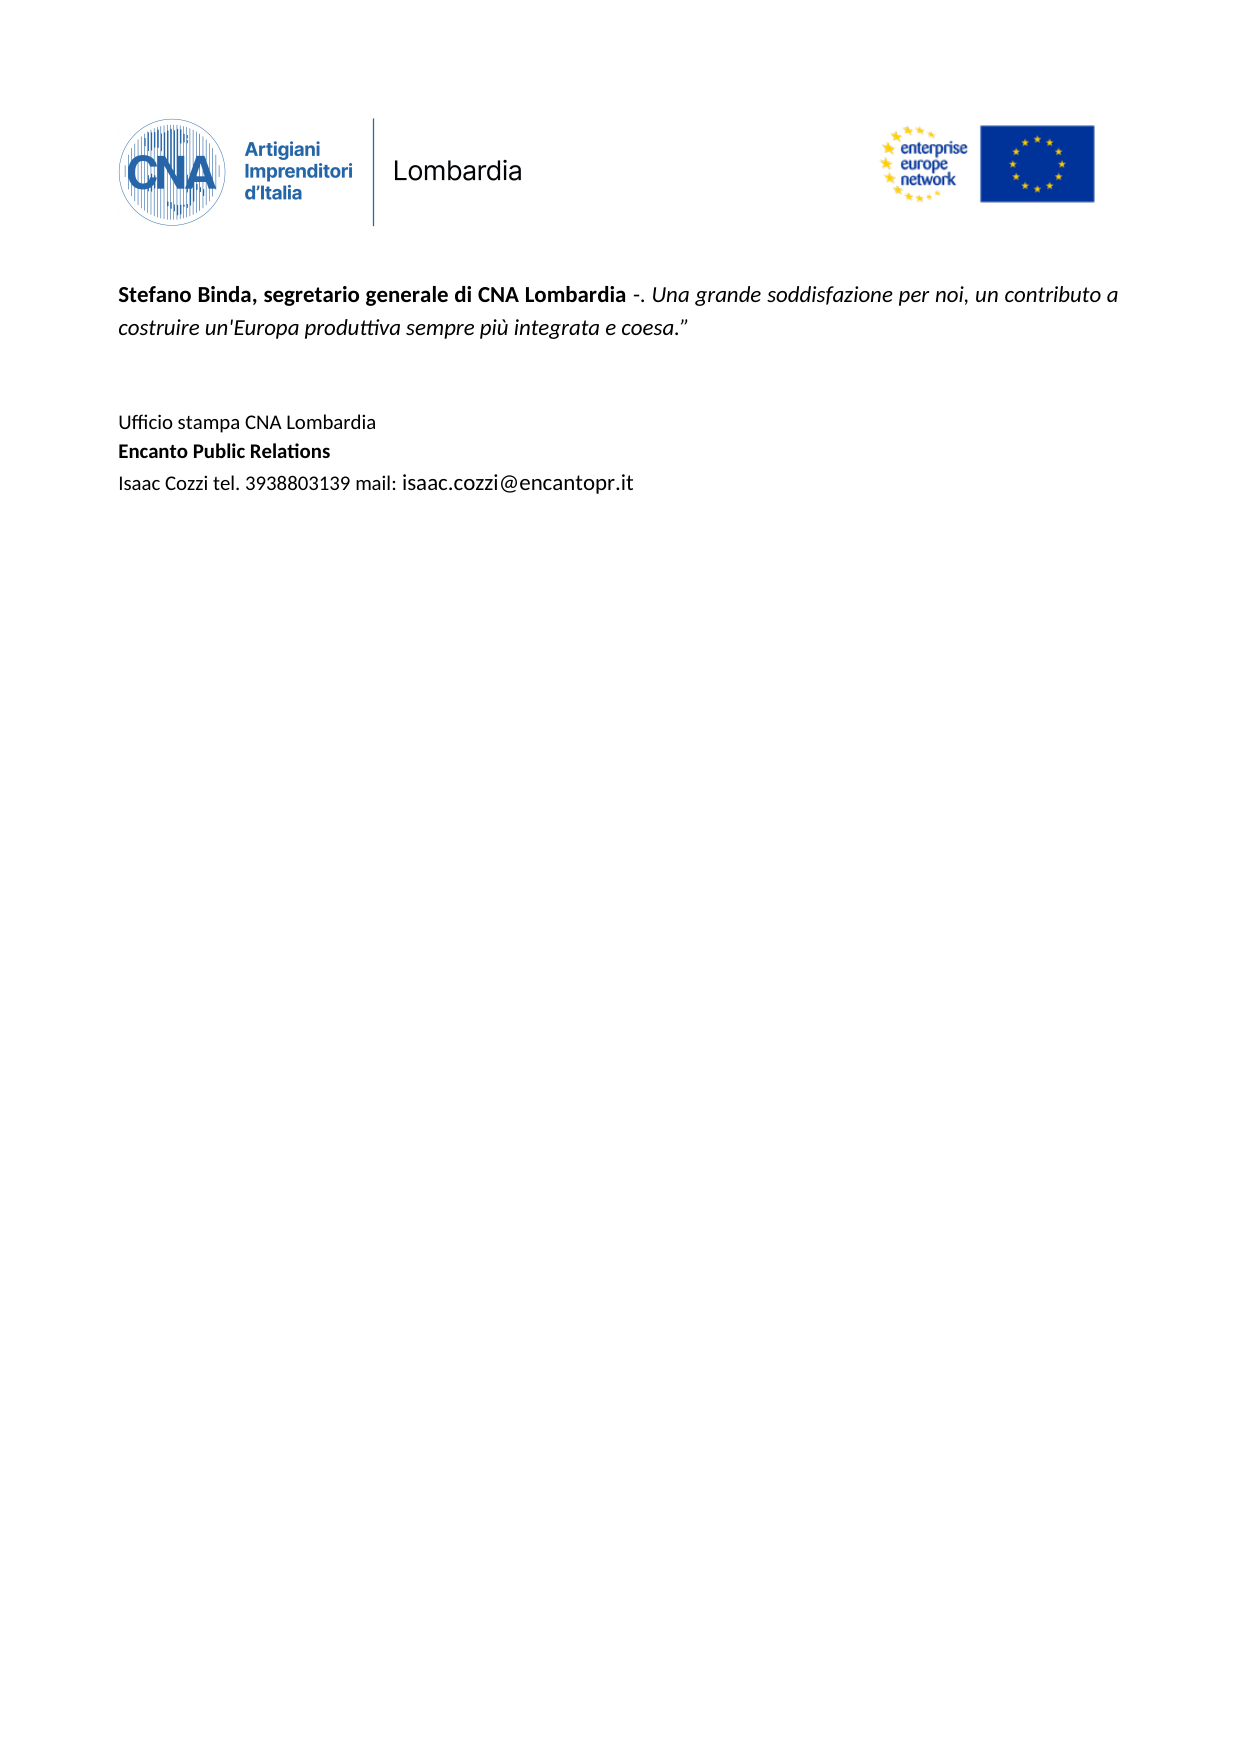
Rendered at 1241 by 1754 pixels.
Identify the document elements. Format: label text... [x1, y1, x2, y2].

picture [855, 101, 1119, 227]
text Encanto Public Relations [118, 438, 1122, 464]
text Ufficio stampa CNA Lombardia [118, 409, 1122, 435]
text Isaac Cozzi tel. 3938803139 mail: isaac.cozzi@encantopr.it [118, 468, 1122, 496]
picture [118, 117, 525, 227]
